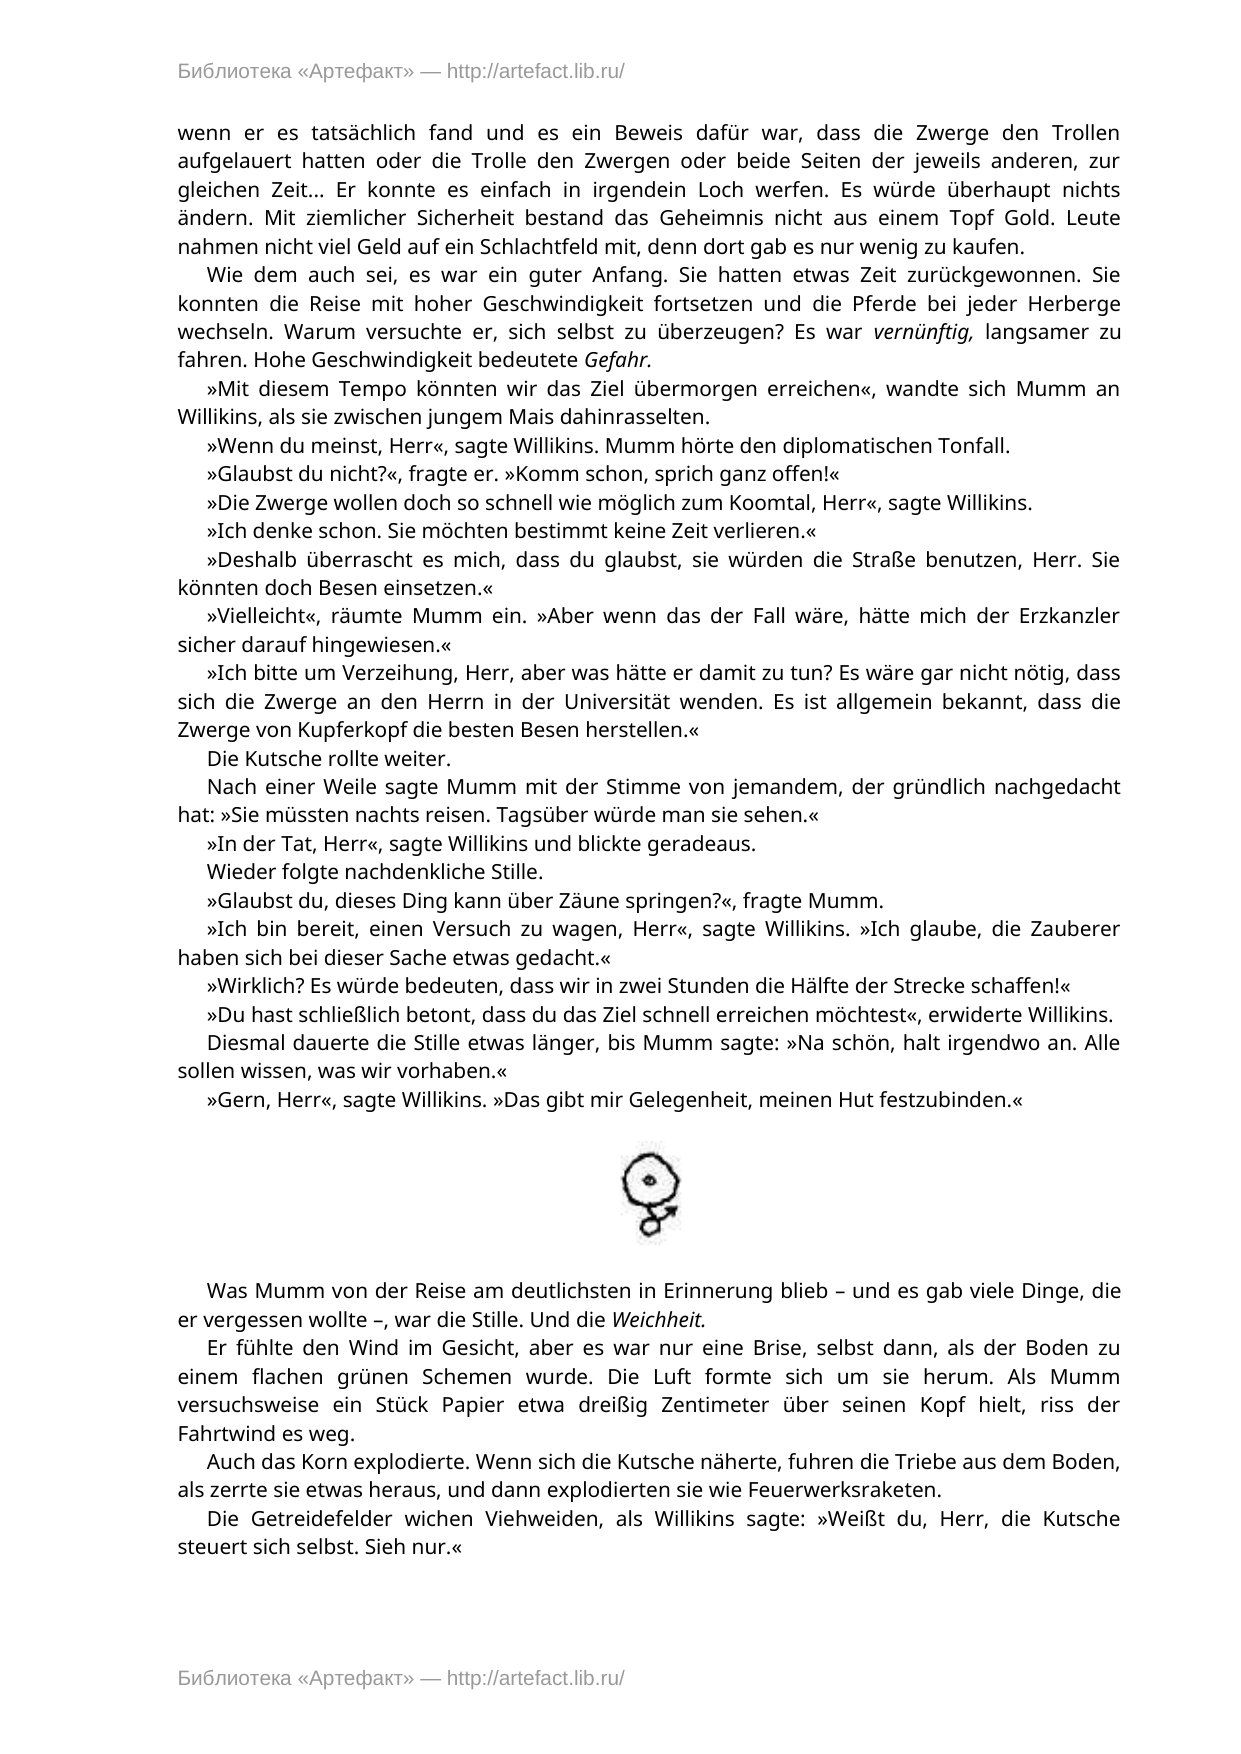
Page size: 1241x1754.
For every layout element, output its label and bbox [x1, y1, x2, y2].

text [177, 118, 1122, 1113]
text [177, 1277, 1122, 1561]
picture [607, 1141, 693, 1249]
